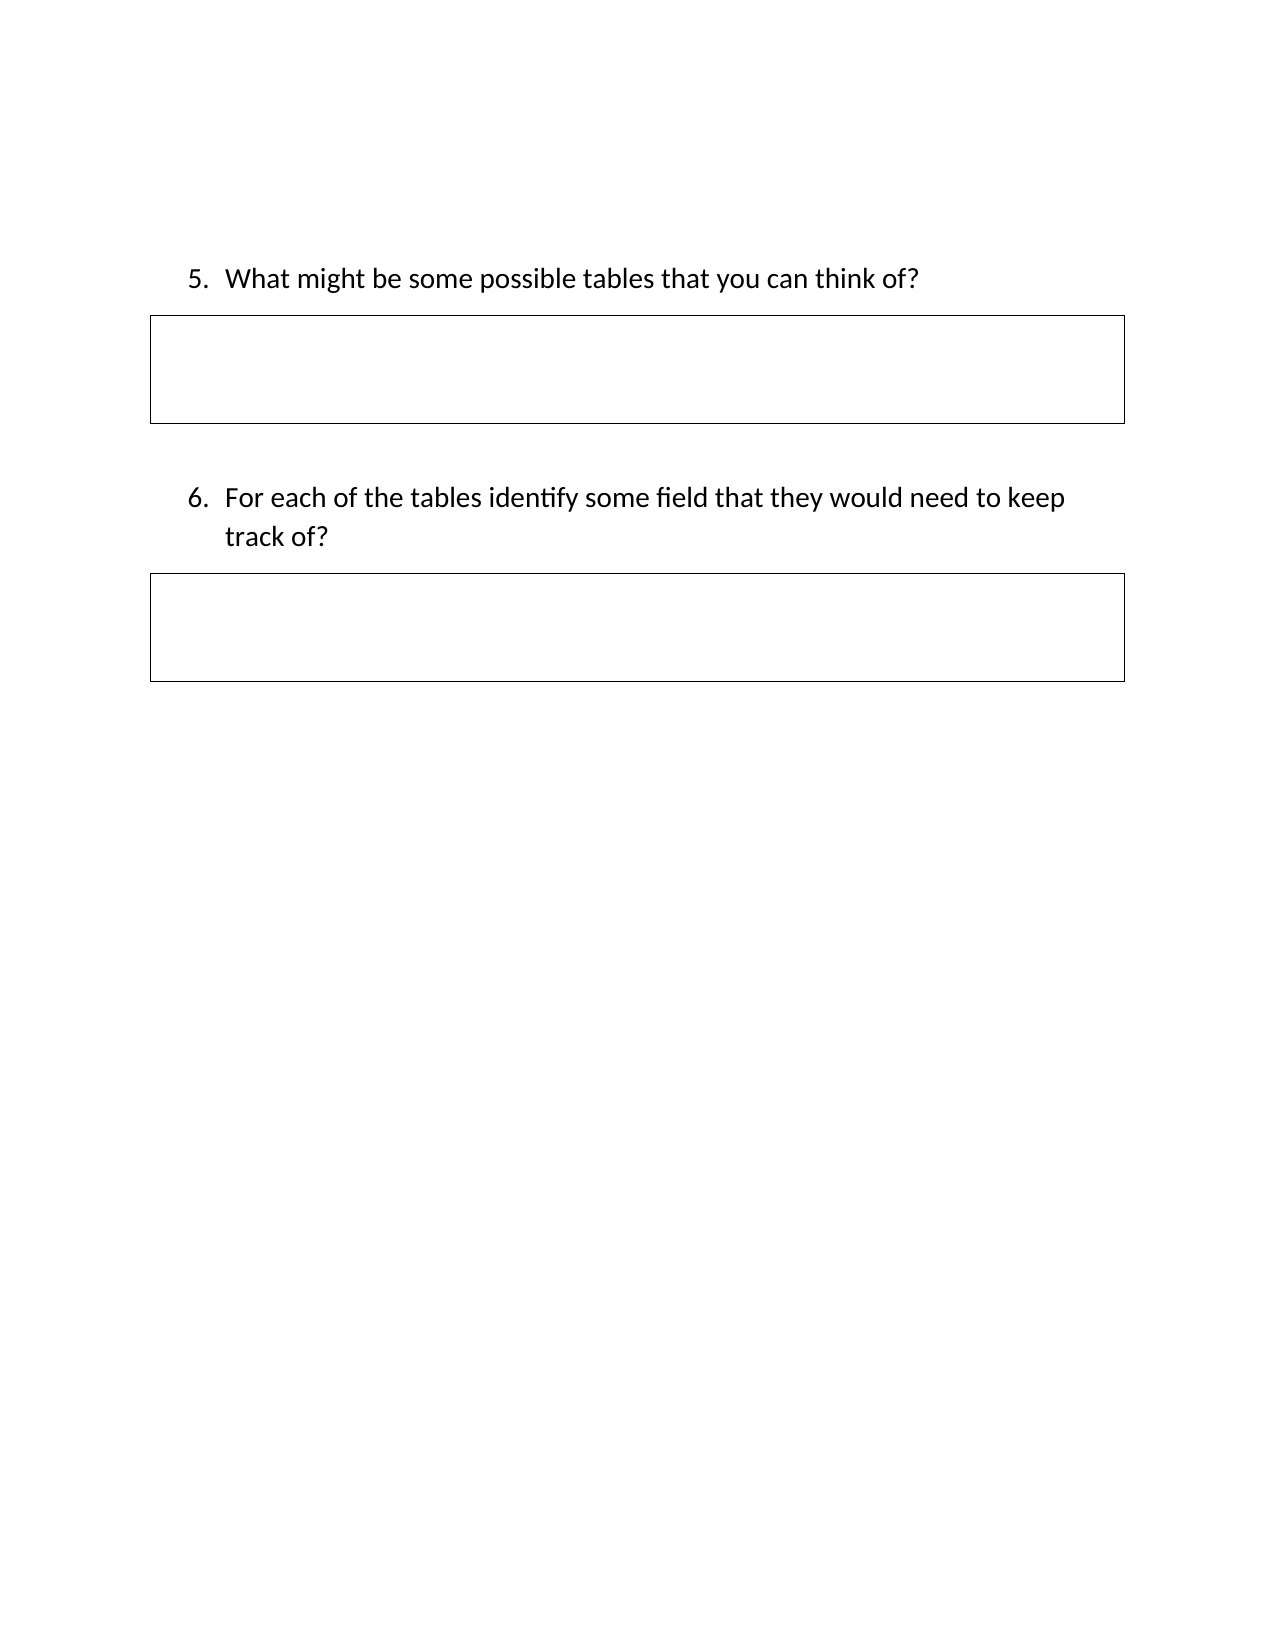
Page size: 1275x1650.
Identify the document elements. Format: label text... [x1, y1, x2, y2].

table_header [151, 316, 1124, 423]
list For each of the tables identify some field that they would need to keep track of? [187, 479, 1125, 553]
table_header [151, 574, 1124, 681]
list What might be some possible tables that you can think of? [187, 260, 1125, 296]
